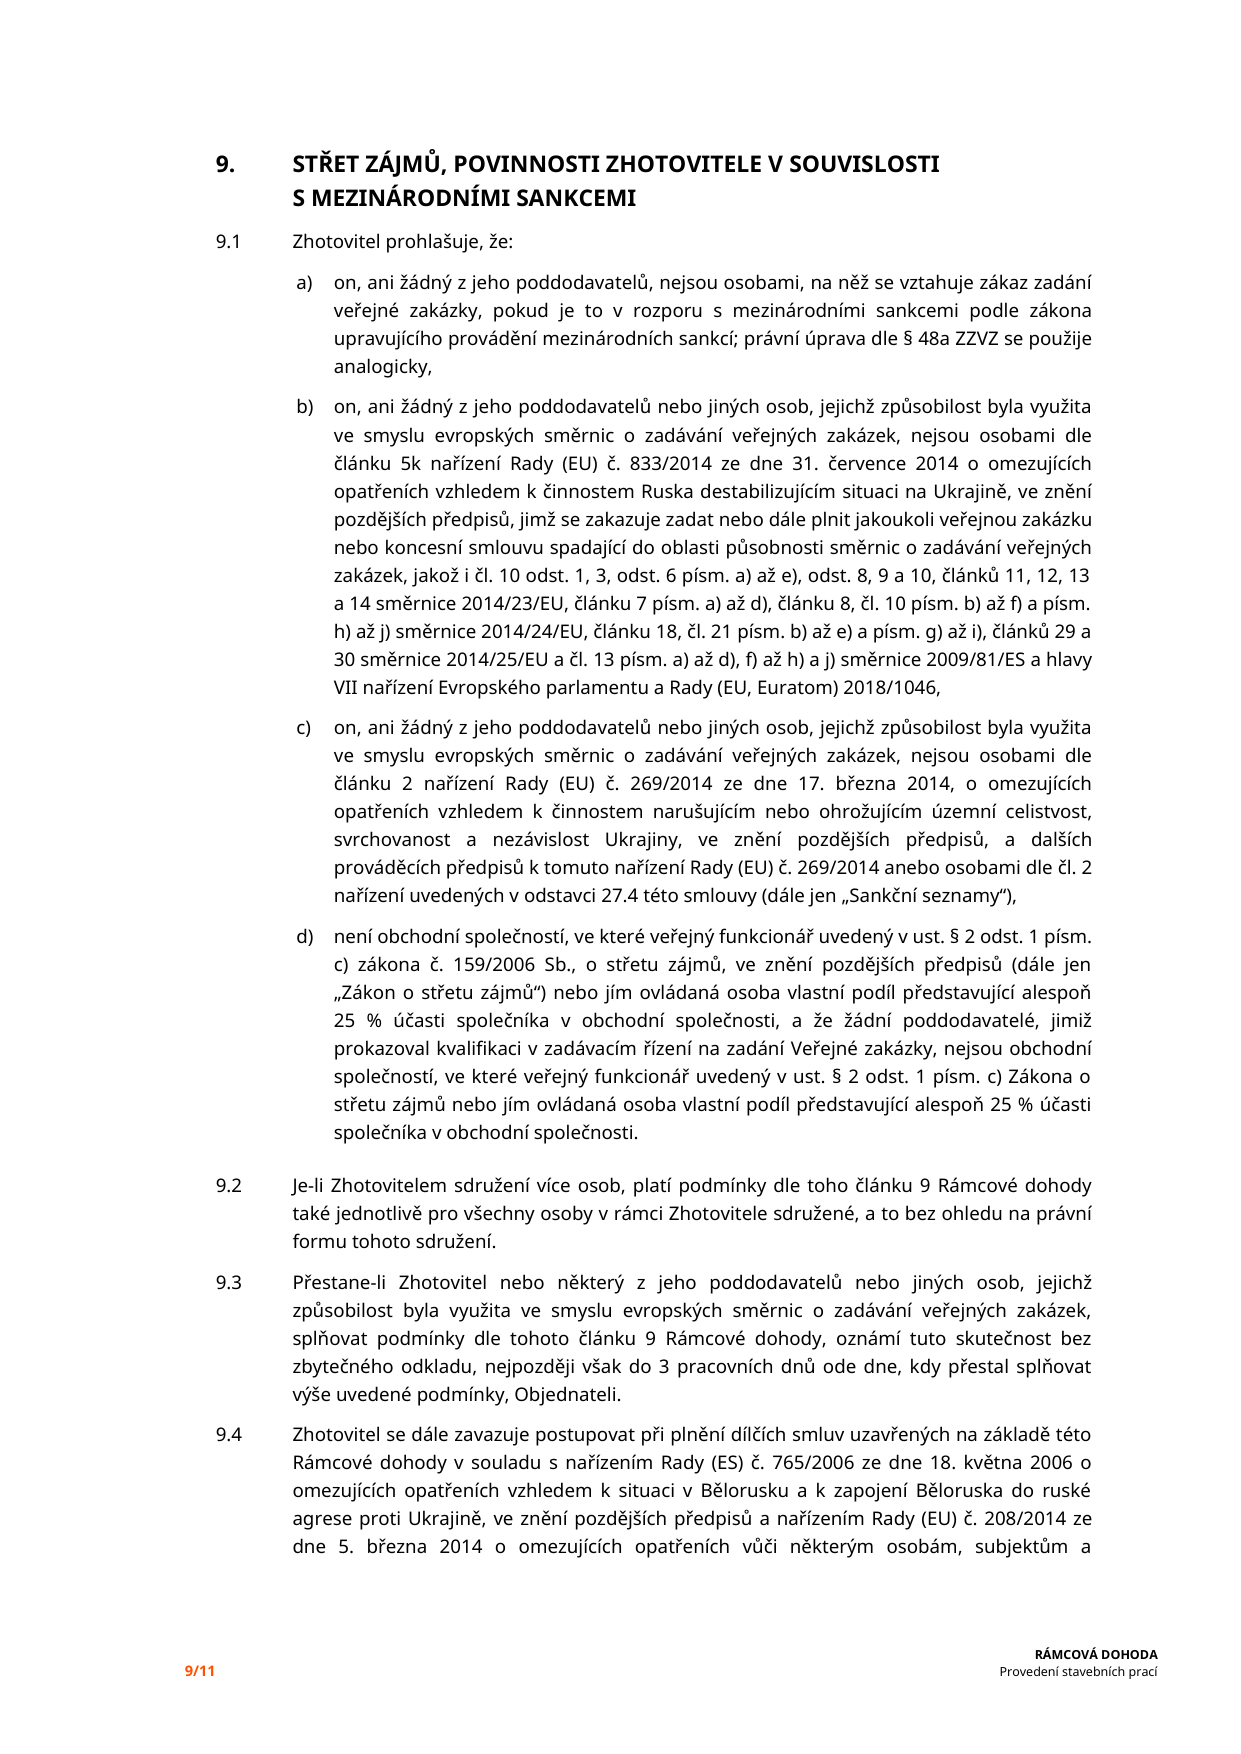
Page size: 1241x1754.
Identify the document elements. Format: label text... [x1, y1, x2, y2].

list on, ani žádný z jeho poddodavatelů, nejsou osobami, na něž se vztahuje zákaz zadání veřejné zakázky, pokud je to v rozporu s mezinárodními sankcemi podle zákona upravujícího provádění mezinárodních sankcí; právní úprava dle § 48a ZZVZ se použije analogicky, [296, 269, 1093, 379]
text Přestane-li Zhotovitel nebo některý z jeho poddodavatelů nebo jiných osob, jejichž způsobilost byla využita ve smyslu evropských směrnic o zadávání veřejných zakázek, splňovat podmínky dle tohoto článku 9 Rámcové dohody, oznámí tuto skutečnost bez zbytečného odkladu, nejpozději však do 3 pracovních dnů ode dne, kdy přestal splňovat výše uvedené podmínky, Objednateli. [216, 1269, 1093, 1407]
text STŘET ZÁJMŮ, POVINNOSTI ZHOTOVITELE V SOUVISLOSTI S MEZINÁRODNÍMI SANKCEMI [216, 147, 1093, 213]
list není obchodní společností, ve které veřejný funkcionář uvedený v ust. § 2 odst. 1 písm. c) zákona č. 159/2006 Sb., o střetu zájmů, ve znění pozdějších předpisů (dále jen „Zákon o střetu zájmů“) nebo jím ovládaná osoba vlastní podíl představující alespoň 25 % účasti společníka v obchodní společnosti, a že žádní poddodavatelé, jimiž prokazoval kvalifikaci v zadávacím řízení na zadání Veřejné zakázky, nejsou obchodní společností, ve které veřejný funkcionář uvedený v ust. § 2 odst. 1 písm. c) Zákona o střetu zájmů nebo jím ovládaná osoba vlastní podíl představující alespoň 25 % účasti společníka v obchodní společnosti. [296, 923, 1093, 1145]
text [216, 1422, 1093, 1559]
list on, ani žádný z jeho poddodavatelů nebo jiných osob, jejichž způsobilost byla využita ve smyslu evropských směrnic o zadávání veřejných zakázek, nejsou osobami dle článku 2 nařízení Rady (EU) č. 269/2014 ze dne 17. března 2014, o omezujících opatřeních vzhledem k činnostem narušujícím nebo ohrožujícím územní celistvost, svrchovanost a nezávislost Ukrajiny, ve znění pozdějších předpisů, a dalších prováděcích předpisů k tomuto nařízení Rady (EU) č. 269/2014 anebo osobami dle čl. 2 nařízení uvedených v odstavci 27.4 této smlouvy (dále jen „Sankční seznamy“), [296, 714, 1093, 908]
text Zhotovitel prohlašuje, že: [216, 229, 1093, 254]
list on, ani žádný z jeho poddodavatelů nebo jiných osob, jejichž způsobilost byla využita ve smyslu evropských směrnic o zadávání veřejných zakázek, nejsou osobami dle článku 5k nařízení Rady (EU) č. 833/2014 ze dne 31. července 2014 o omezujících opatřeních vzhledem k činnostem Ruska destabilizujícím situaci na Ukrajině, ve znění pozdějších předpisů, jimž se zakazuje zadat nebo dále plnit jakoukoli veřejnou zakázku nebo koncesní smlouvu spadající do oblasti působnosti směrnic o zadávání veřejných zakázek, jakož i čl. 10 odst. 1, 3, odst. 6 písm. a) až e), odst. 8, 9 a 10, článků 11, 12, 13 a 14 směrnice 2014/23/EU, článku 7 písm. a) až d), článku 8, čl. 10 písm. b) až f) a písm. h) až j) směrnice 2014/24/EU, článku 18, čl. 21 písm. b) až e) a písm. g) až i), článků 29 a 30 směrnice 2014/25/EU a čl. 13 písm. a) až d), f) až h) a j) směrnice 2009/81/ES a hlavy VII nařízení Evropského parlamentu a Rady (EU, Euratom) 2018/1046, [296, 394, 1093, 699]
text Je-li Zhotovitelem sdružení více osob, platí podmínky dle toho článku 9 Rámcové dohody také jednotlivě pro všechny osoby v rámci Zhotovitele sdružené, a to bez ohledu na právní formu tohoto sdružení. [216, 1172, 1093, 1254]
